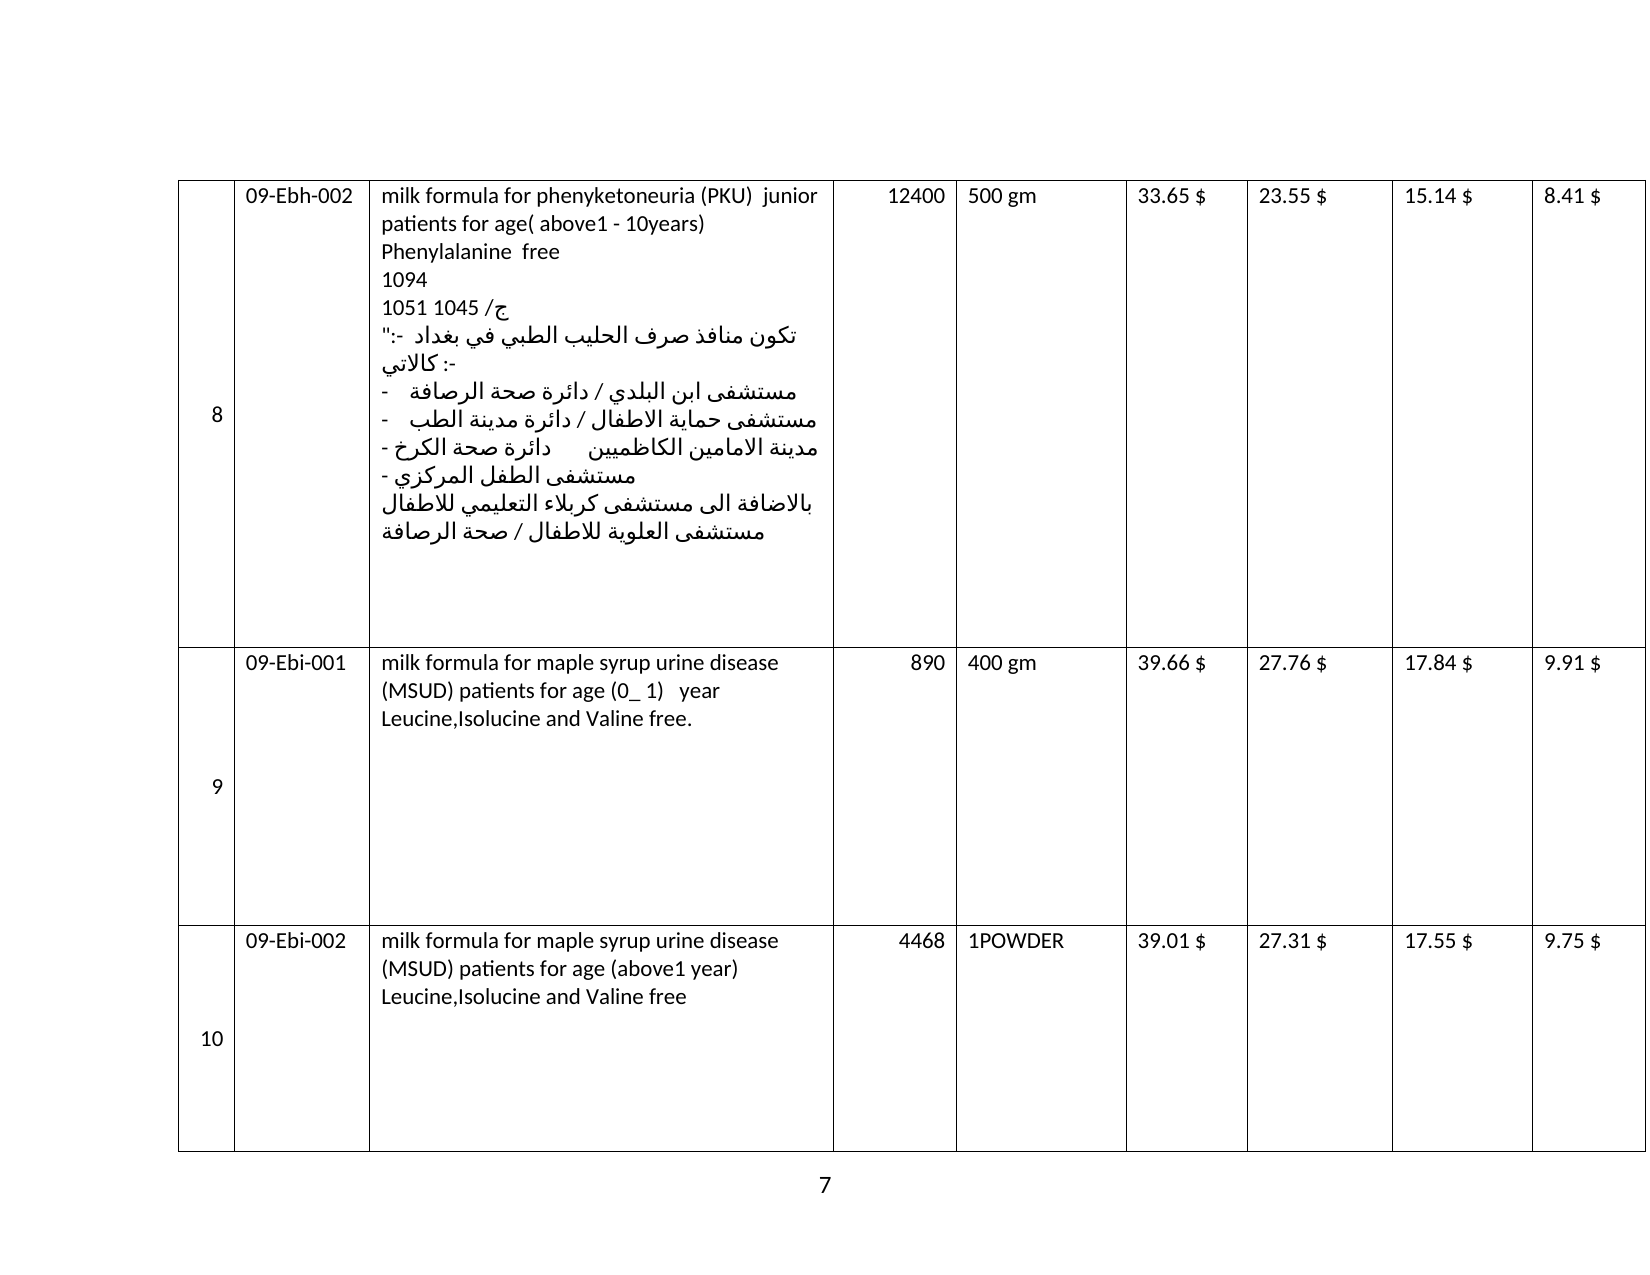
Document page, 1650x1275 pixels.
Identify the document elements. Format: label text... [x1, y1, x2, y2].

table_cell 12400 [834, 181, 956, 647]
table_cell 9 [179, 648, 234, 925]
table_cell milk formula for phenyketoneuria (PKU) junior patients for age( above1 - 10years) Phenylalanine free 1094 ج/ 1045 1051 ":- تكون منافذ صرف الحليب الطبي في بغداد كالاتي :- - مستشفى ابن البلدي / دائرة صحة الرصافة - مستشفى حماية الاطفال / دائرة مدينة الطب - مدينة الامامين الكاظميين دائرة صحة الكرخ - مستشفى الطفل المركزي بالاضافة الى مستشفى كربلاء التعليمي للاطفال مستشفى العلوية للاطفال / صحة الرصافة [370, 181, 833, 647]
table_cell 8 [179, 181, 234, 647]
table_cell 400 gm [957, 648, 1126, 925]
table_cell 9.75 $ [1533, 926, 1645, 1151]
table_cell 17.84 $ [1393, 648, 1532, 925]
table_cell 4468 [834, 926, 956, 1151]
table_cell 10 [179, 926, 234, 1151]
table_cell 39.01 $ [1127, 926, 1247, 1151]
table_cell 1POWDER [957, 926, 1126, 1151]
table_cell 500 gm [957, 181, 1126, 647]
table_cell milk formula for maple syrup urine disease (MSUD) patients for age (0_ 1) year Leucine,Isolucine and Valine free. [370, 648, 833, 925]
table_cell 17.55 $ [1393, 926, 1532, 1151]
table_cell 27.76 $ [1248, 648, 1392, 925]
table_cell 27.31 $ [1248, 926, 1392, 1151]
table_cell 15.14 $ [1393, 181, 1532, 647]
table_cell 09-Ebh-002 [235, 181, 369, 647]
table_cell milk formula for maple syrup urine disease (MSUD) patients for age (above1 year) Leucine,Isolucine and Valine free [370, 926, 833, 1151]
table_cell 09-Ebi-002 [235, 926, 369, 1151]
table_cell 8.41 $ [1533, 181, 1645, 647]
table_cell 39.66 $ [1127, 648, 1247, 925]
table_cell 23.55 $ [1248, 181, 1392, 647]
table_cell 890 [834, 648, 956, 925]
table_cell 33.65 $ [1127, 181, 1247, 647]
table_cell 9.91 $ [1533, 648, 1645, 925]
table_cell 09-Ebi-001 [235, 648, 369, 925]
